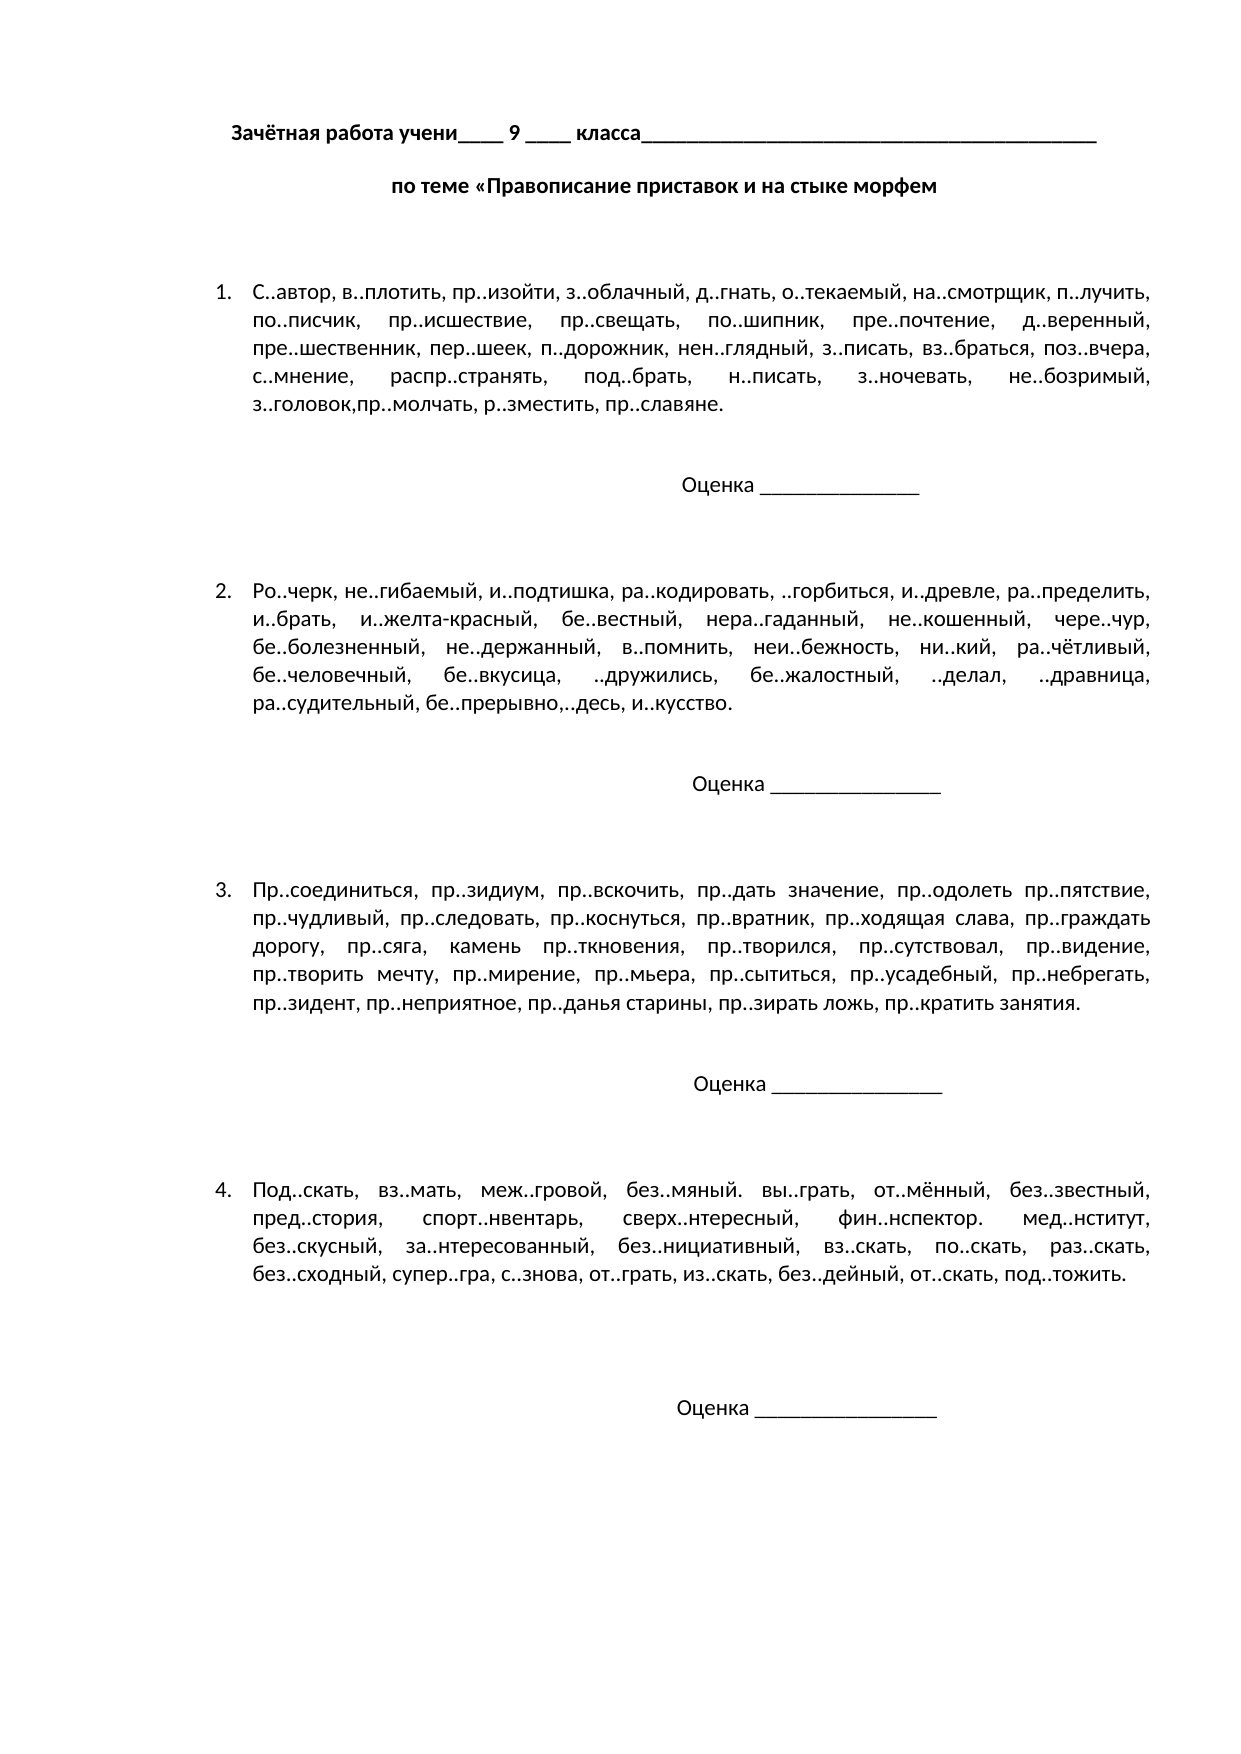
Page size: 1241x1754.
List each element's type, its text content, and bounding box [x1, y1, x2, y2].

text Оценка _______________ [215, 1069, 1152, 1097]
list Ро..черк, не..гибаемый, и..подтишка, ра..кодировать, ..горбиться, и..древле, ра..пределить, и..брать, и..желта-красный, бе..вестный, нера..гаданный, не..кошенный, чере..чур, бе..болезненный, не..держанный, в..помнить, неи..бежность, ни..кий, ра..чётливый, бе..человечный, бе..вкусица, ..дружились, бе..жалостный, ..делал, ..дравница, ра..судительный, бе..прерывно,..десь, и..кусство. [215, 576, 1152, 716]
text Оценка _______________ [177, 769, 1152, 797]
list С..автор, в..плотить, пр..изойти, з..облачный, д..гнать, о..текаемый, на..смотрщик, п..лучить, по..писчик, пр..исшествие, пр..свещать, по..шипник, пре..почтение, д..веренный, пре..шественник, пер..шеек, п..дорожник, нен..глядный, з..писать, вз..браться, поз..вчера, с..мнение, распр..странять, под..брать, н..писать, з..ночевать, не..бозримый, з..головок,пр..молчать, р..зместить, пр..славяне. [215, 277, 1152, 417]
text Оценка ______________ [177, 470, 1152, 498]
list Под..скать, вз..мать, меж..гровой, без..мяный. вы..грать, от..мённый, без..звестный, пред..стория, спорт..нвентарь, сверх..нтересный, фин..нспектор. мед..нститут, без..скусный, за..нтересованный, без..нициативный, вз..скать, по..скать, раз..скать, без..сходный, супер..гра, с..знова, от..грать, из..скать, без..дейный, от..скать, под..тожить. [215, 1175, 1152, 1287]
text Оценка ________________ [177, 1393, 1152, 1421]
text по теме «Правописание приставок и на стыке морфем [177, 171, 1152, 199]
list Пр..соединиться, пр..зидиум, пр..вскочить, пр..дать значение, пр..одолеть пр..пятствие, пр..чудливый, пр..следовать, пр..коснуться, пр..вратник, пр..ходящая слава, пр..граждать дорогу, пр..сяга, камень пр..ткновения, пр..творился, пр..сутствовал, пр..видение, пр..творить мечту, пр..мирение, пр..мьера, пр..сытиться, пр..усадебный, пр..небрегать, пр..зидент, пр..неприятное, пр..данья старины, пр..зирать ложь, пр..кратить занятия. [215, 876, 1152, 1016]
text Зачётная работа учени____ 9 ____ класса________________________________________ [177, 118, 1152, 146]
